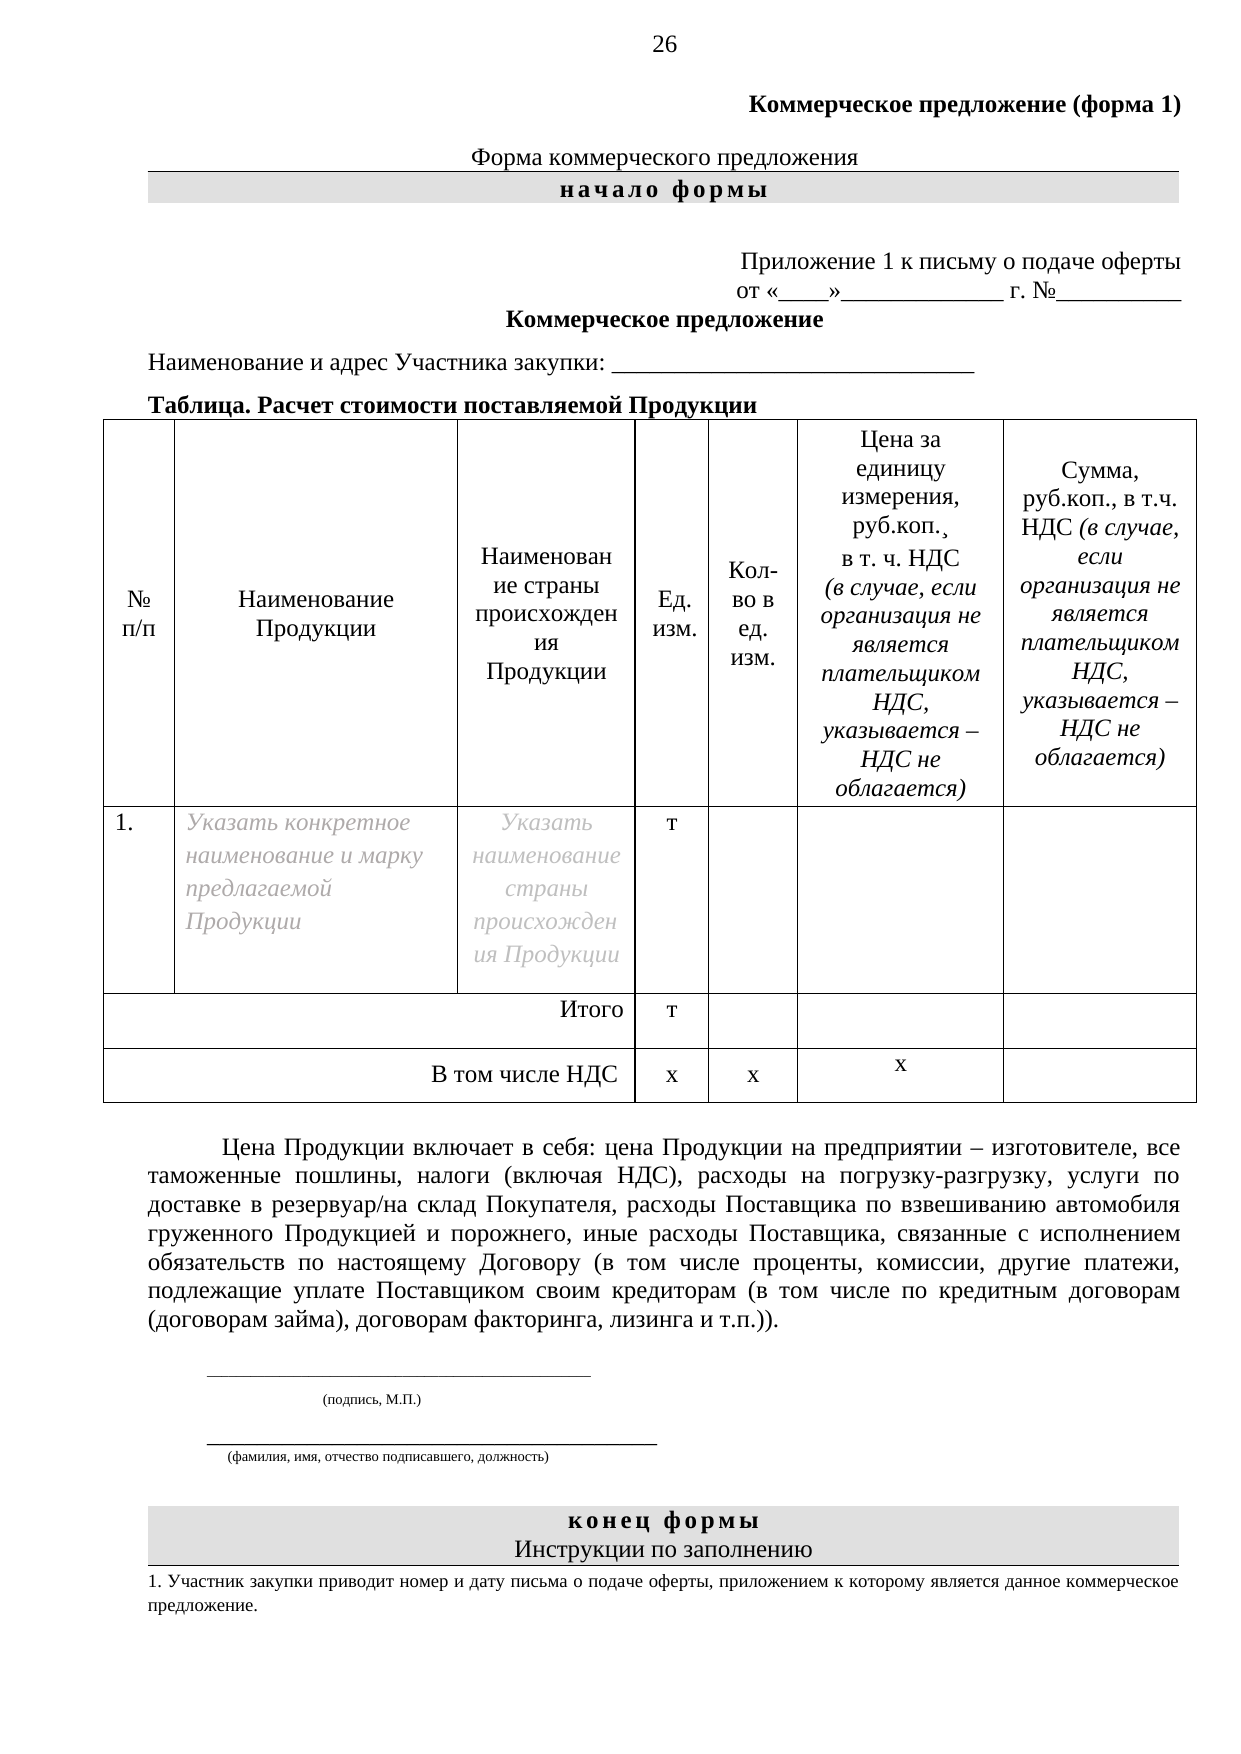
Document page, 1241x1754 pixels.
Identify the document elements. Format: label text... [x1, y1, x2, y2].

table_header Наименование страны происхождения Продукции [458, 420, 634, 806]
table_cell [104, 807, 174, 993]
table_header Наименование Продукции [175, 420, 457, 806]
table_cell [798, 994, 1003, 1047]
table_header Сумма, руб.коп., в т.ч. НДС (в случае, если организация не является плательщиком НДС, указывается – НДС не облагается) [1004, 420, 1196, 806]
text Приложение 1 к письму о подаче оферты от «____»_____________ г. №__________ [148, 246, 1181, 304]
table_cell Итого [104, 994, 634, 1047]
text Инструкции по заполнению [148, 1534, 1179, 1565]
table_cell [798, 807, 1003, 993]
text Форма коммерческого предложения [148, 142, 1181, 171]
table_header № п/п [104, 420, 174, 806]
text конец формы [148, 1506, 1179, 1534]
table_cell х [798, 1049, 1003, 1102]
table_cell Указать конкретное наименование и марку предлагаемой Продукции [175, 807, 457, 993]
text (подпись, М.П.) [148, 1391, 797, 1419]
table_cell Указать наименование страны происхождения Продукции [458, 807, 634, 993]
table_cell т [636, 994, 708, 1047]
table_cell [709, 994, 797, 1047]
table_cell [1004, 807, 1196, 993]
text Наименование и адрес Участника закупки: _____________________________ [148, 347, 1181, 376]
text Цена Продукции включает в себя: цена Продукции на предприятии – изготовителе, все таможенные пошлины, налоги (включая НДС), расходы на погрузку-разгрузку, услуги по доставке в резервуар/на склад Покупателя, расходы Поставщика по взвешиванию автомобиля груженного Продукцией и порожнего, иные расходы Поставщика, связанные с исполнением обязательств по настоящему Договору (в том числе проценты, комиссии, другие платежи, подлежащие уплате Поставщиком своим кредиторам (в том числе по кредитным договорам (договорам займа), договорам факторинга, лизинга и т.п.)). [148, 1132, 1181, 1333]
text ____________________________________ [148, 1419, 1181, 1448]
table_cell х [709, 1049, 797, 1102]
table_cell В том числе НДС [104, 1049, 634, 1102]
table_header Цена за единицу измерения, руб.коп.¸ в т. ч. НДС (в случае, если организация не является плательщиком НДС, указывается – НДС не облагается) [798, 420, 1003, 806]
text начало формы [148, 172, 1179, 203]
table_cell т [636, 807, 708, 993]
table_header Кол-во в ед. изм. [709, 420, 797, 806]
text 1. Участник закупки приводит номер и дату письма о подаче оферты, приложением к которому является данное коммерческое предложение. [148, 1566, 1181, 1617]
table_cell [1004, 994, 1196, 1047]
text _____________________________________________________ [148, 1362, 797, 1391]
table_cell х [636, 1049, 708, 1102]
text (фамилия, имя, отчество подписавшего, должность) [148, 1448, 797, 1477]
table_header Ед. изм. [636, 420, 708, 806]
text Таблица. Расчет стоимости поставляемой Продукции [148, 390, 1181, 419]
text Коммерческое предложение (форма 1) [185, 89, 1181, 117]
table_cell [1004, 1049, 1196, 1102]
text Коммерческое предложение [148, 304, 1181, 332]
table_cell [709, 807, 797, 993]
